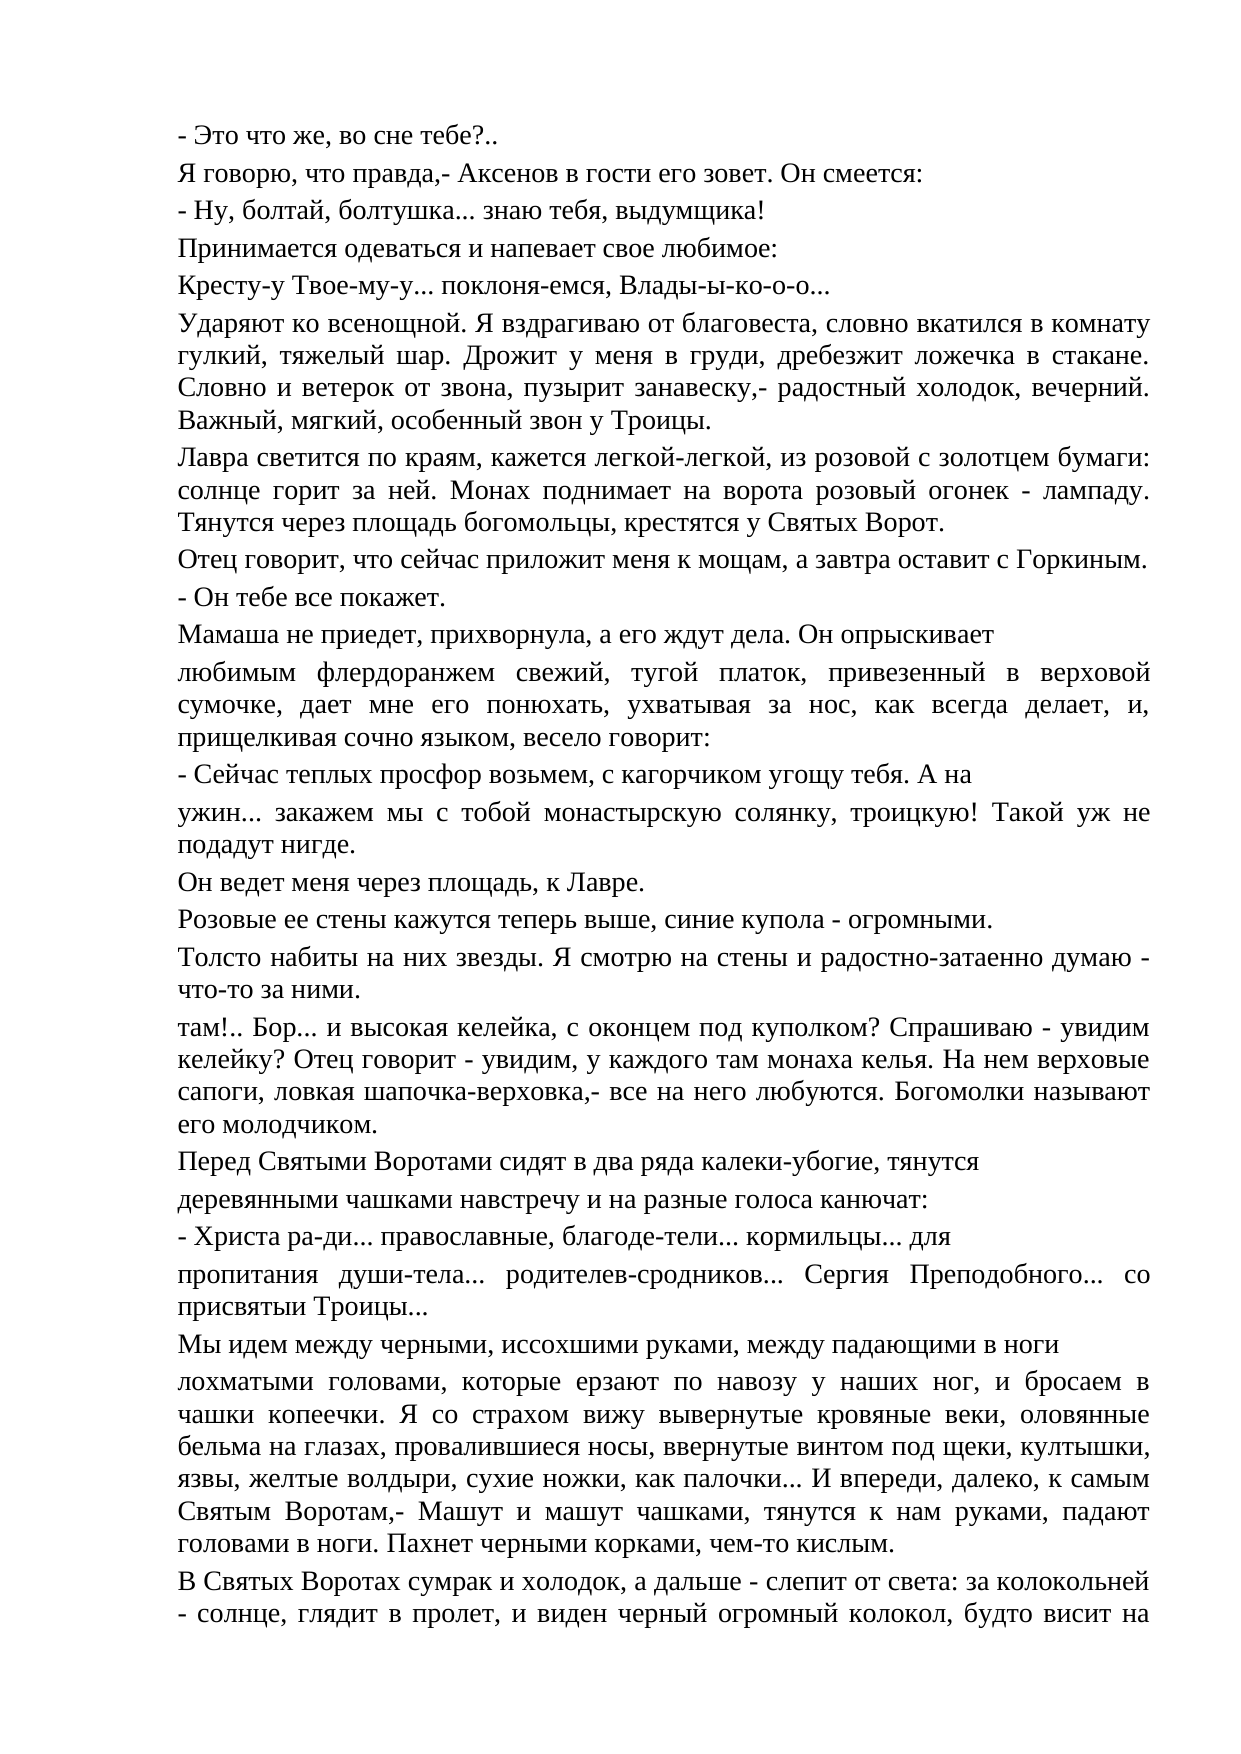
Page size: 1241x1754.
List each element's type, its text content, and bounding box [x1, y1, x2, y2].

text Лавра светится по краям, кажется легкой-легкой, из розовой с золотцем бумаги: солнце горит за ней. Монах поднимает на ворота розовый огонек - лампаду. Тянутся через площадь богомольцы, крестятся у Святых Ворот. [177, 440, 1152, 537]
text там!.. Бор... и высокая келейка, с оконцем под куполком? Спрашиваю - увидим келейку? Отец говорит - увидим, у каждого там монаха келья. На нем верховые сапоги, ловкая шапочка-верховка,- все на него любуются. Богомолки называют его молодчиком. [177, 1010, 1152, 1139]
text - Ну, болтай, болтушка... знаю тебя, выдумщика! [177, 193, 1152, 226]
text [177, 1564, 1152, 1628]
text Кресту-у Твое-му-у... поклоня-емся, Влады-ы-ко-о-о... [177, 268, 1152, 301]
text деревянными чашками навстречу и на разные голоса канючат: [177, 1182, 1152, 1214]
text Мы идем между черными, иссохшими руками, между падающими в ноги [177, 1327, 1152, 1359]
text ужин... закажем мы с тобой монастырскую солянку, троицкую! Такой уж не подадут нигде. [177, 795, 1152, 860]
text Принимается одеваться и напевает свое любимое: [177, 231, 1152, 263]
text - Он тебе все покажет. [177, 580, 1152, 612]
text Розовые ее стены кажутся теперь выше, синие купола - огромными. [177, 902, 1152, 935]
text - Сейчас теплых просфор возьмем, с кагорчиком угощу тебя. А на [177, 757, 1152, 790]
text Он ведет меня через площадь, к Лавре. [177, 865, 1152, 897]
text лохматыми головами, которые ерзают по навозу у наших ног, и бросаем в чашки копеечки. Я со страхом вижу вывернутые кровяные веки, оловянные бельма на глазах, провалившиеся носы, ввернутые винтом под щеки, култышки, язвы, желтые волдыри, сухие ножки, как палочки... И впереди, далеко, к самым Святым Воротам,- Машут и машут чашками, тянутся к нам руками, падают головами в ноги. Пахнет черными корками, чем-то кислым. [177, 1364, 1152, 1559]
text Ударяют ко всенощной. Я вздрагиваю от благовеста, словно вкатился в комнату гулкий, тяжелый шар. Дрожит у меня в груди, дребезжит ложечка в стакане. Словно и ветерок от звона, пузырит занавеску,- радостный холодок, вечерний. Важный, мягкий, особенный звон у Троицы. [177, 306, 1152, 435]
text пропитания души-тела... родителев-сродников... Сергия Преподобного... со присвятыи Троицы... [177, 1257, 1152, 1322]
text Толсто набиты на них звезды. Я смотрю на стены и радостно-затаенно думаю - что-то за ними. [177, 940, 1152, 1004]
text Перед Святыми Воротами сидят в два ряда калеки-убогие, тянутся [177, 1144, 1152, 1177]
text - Это что же, во сне тебе?.. [177, 118, 1152, 151]
text любимым флердоранжем свежий, тугой платок, привезенный в верховой сумочке, дает мне его понюхать, ухватывая за нос, как всегда делает, и, прищелкивая сочно языком, весело говорит: [177, 655, 1152, 752]
text Отец говорит, что сейчас приложит меня к мощам, а завтра оставит с Горкиным. [177, 543, 1152, 575]
text Я говорю, что правда,- Аксенов в гости его зовет. Он смеется: [177, 156, 1152, 188]
text Мамаша не приедет, прихворнула, а его ждут дела. Он опрыскивает [177, 618, 1152, 650]
text - Христа ра-ди... православные, благоде-тели... кормильцы... для [177, 1219, 1152, 1252]
